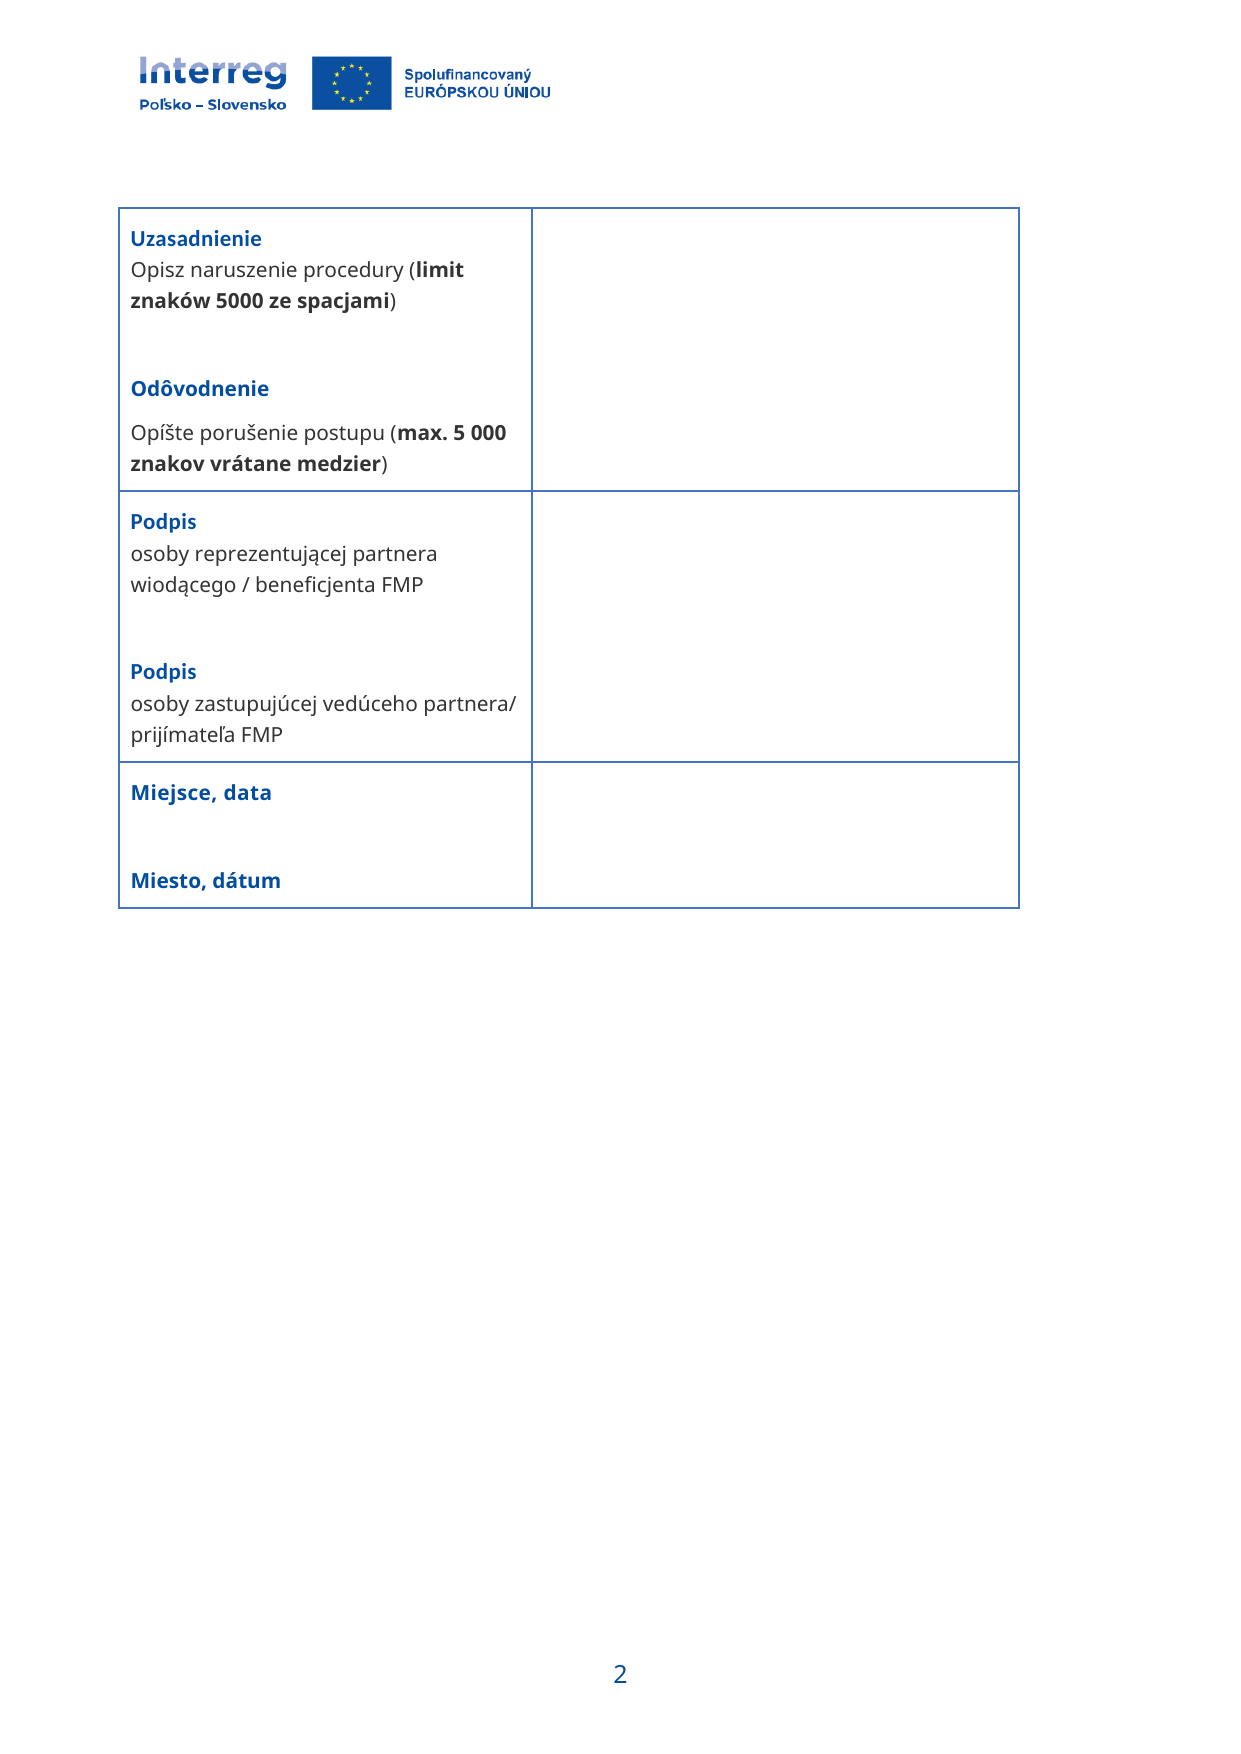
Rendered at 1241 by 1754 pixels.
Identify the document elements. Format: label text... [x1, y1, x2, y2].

picture [118, 29, 581, 145]
table_cell Podpis osoby reprezentującej partnera wiodącego / beneficjenta FMP Podpis osoby zastupujúcej vedúceho partnera/ prijímateľa FMP [120, 492, 531, 761]
table_cell Uzasadnienie Opisz naruszenie procedury (limit znaków 5000 ze spacjami) Odôvodnenie Opíšte porušenie postupu (max. 5 000 znakov vrátane medzier) [120, 209, 531, 490]
table_cell [533, 763, 1018, 907]
table_cell Miejsce, data Miesto, dátum [120, 763, 531, 907]
table_cell [533, 209, 1018, 490]
table_cell [533, 492, 1018, 761]
